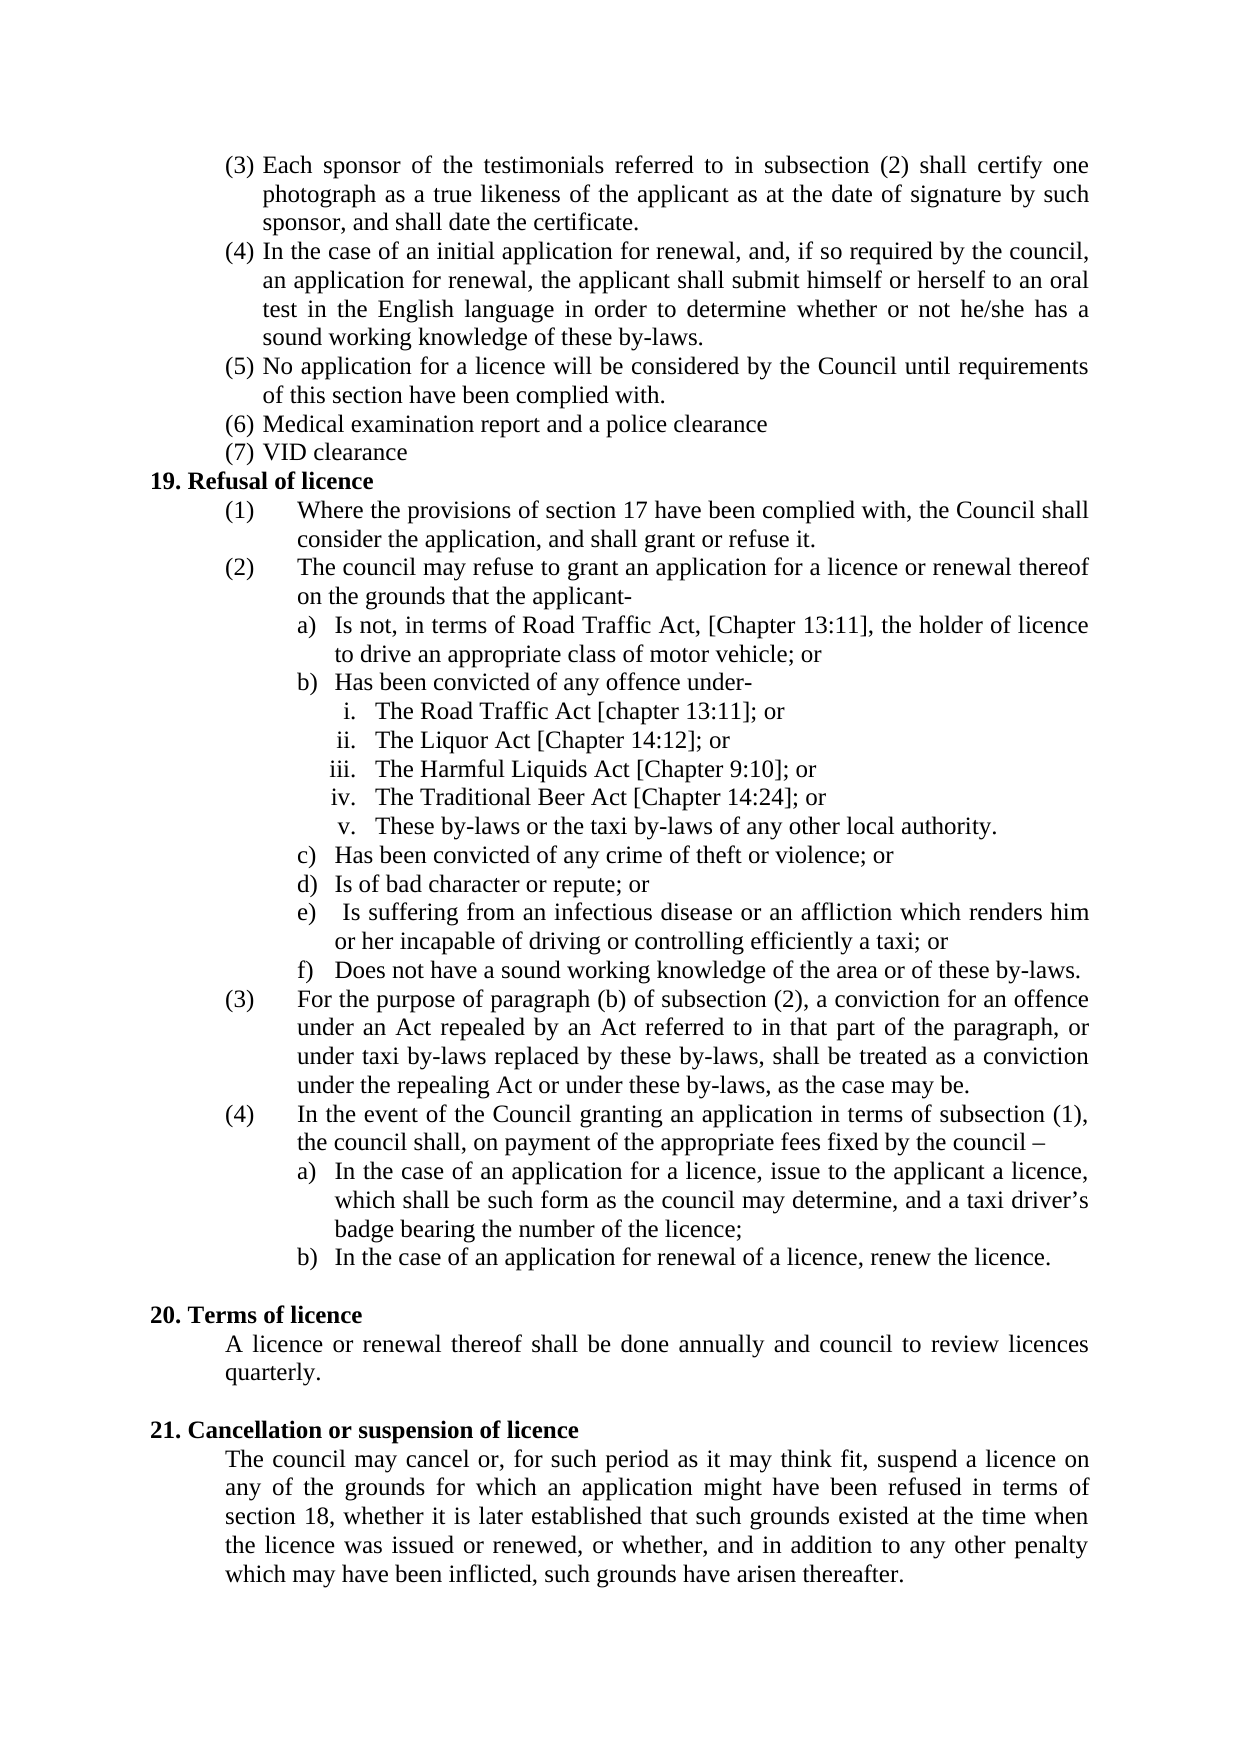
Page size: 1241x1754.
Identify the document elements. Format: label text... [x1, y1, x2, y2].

list VID clearance [225, 437, 1090, 466]
list In the case of an initial application for renewal, and, if so required by the council, an application for renewal, the applicant shall submit himself or herself to an oral test in the English language in order to determine whether or not he/she has a sound working knowledge of these by-laws. [225, 236, 1090, 351]
list Terms of licence [150, 1300, 1090, 1329]
list Where the provisions of section 17 have been complied with, the Council shall consider the application, and shall grant or refuse it. [225, 495, 1090, 552]
list Does not have a sound working knowledge of the area or of these by-laws. [297, 955, 1090, 984]
list Each sponsor of the testimonials referred to in subsection (2) shall certify one photograph as a true likeness of the applicant as at the date of signature by such sponsor, and shall date the certificate. [225, 150, 1090, 236]
list Is not, in terms of Road Traffic Act, [Chapter 13:11], the holder of licence to drive an appropriate class of motor vehicle; or [297, 610, 1090, 667]
list Refusal of licence [150, 466, 1090, 495]
list Has been convicted of any offence under- [297, 667, 1090, 696]
list No application for a licence will be considered by the Council until requirements of this section have been complied with. [225, 351, 1090, 409]
list The Harmful Liquids Act [Chapter 9:10]; or [356, 754, 1090, 782]
list In the case of an application for renewal of a licence, renew the licence. [297, 1242, 1090, 1271]
list Is suffering from an infectious disease or an affliction which renders him or her incapable of driving or controlling efficiently a taxi; or [297, 897, 1090, 955]
list These by-laws or the taxi by-laws of any other local authority. [356, 811, 1090, 840]
list The Road Traffic Act [chapter 13:11]; or [356, 696, 1090, 725]
list The council may refuse to grant an application for a licence or renewal thereof on the grounds that the applicant- [225, 552, 1090, 610]
list The Traditional Beer Act [Chapter 14:24]; or [356, 782, 1090, 811]
list The Liquor Act [Chapter 14:12]; or [356, 725, 1090, 754]
list Is of bad character or repute; or [297, 869, 1090, 897]
text A licence or renewal thereof shall be done annually and council to review licences quarterly. [225, 1329, 1090, 1386]
list Medical examination report and a police clearance [225, 409, 1090, 437]
list In the event of the Council granting an application in terms of subsection (1), the council shall, on payment of the appropriate fees fixed by the council – [225, 1099, 1090, 1156]
list Cancellation or suspension of licence [150, 1415, 1090, 1444]
list Has been convicted of any crime of theft or violence; or [297, 840, 1090, 869]
list For the purpose of paragraph (b) of subsection (2), a conviction for an offence under an Act repealed by an Act referred to in that part of the paragraph, or under taxi by-laws replaced by these by-laws, shall be treated as a conviction under the repealing Act or under these by-laws, as the case may be. [225, 984, 1090, 1099]
text The council may cancel or, for such period as it may think fit, suspend a licence on any of the grounds for which an application might have been refused in terms of section 18, whether it is later established that such grounds existed at the time when the licence was issued or renewed, or whether, and in addition to any other penalty which may have been inflicted, such grounds have arisen thereafter. [225, 1444, 1090, 1587]
list In the case of an application for a licence, issue to the applicant a licence, which shall be such form as the council may determine, and a taxi driver’s badge bearing the number of the licence; [297, 1156, 1090, 1242]
